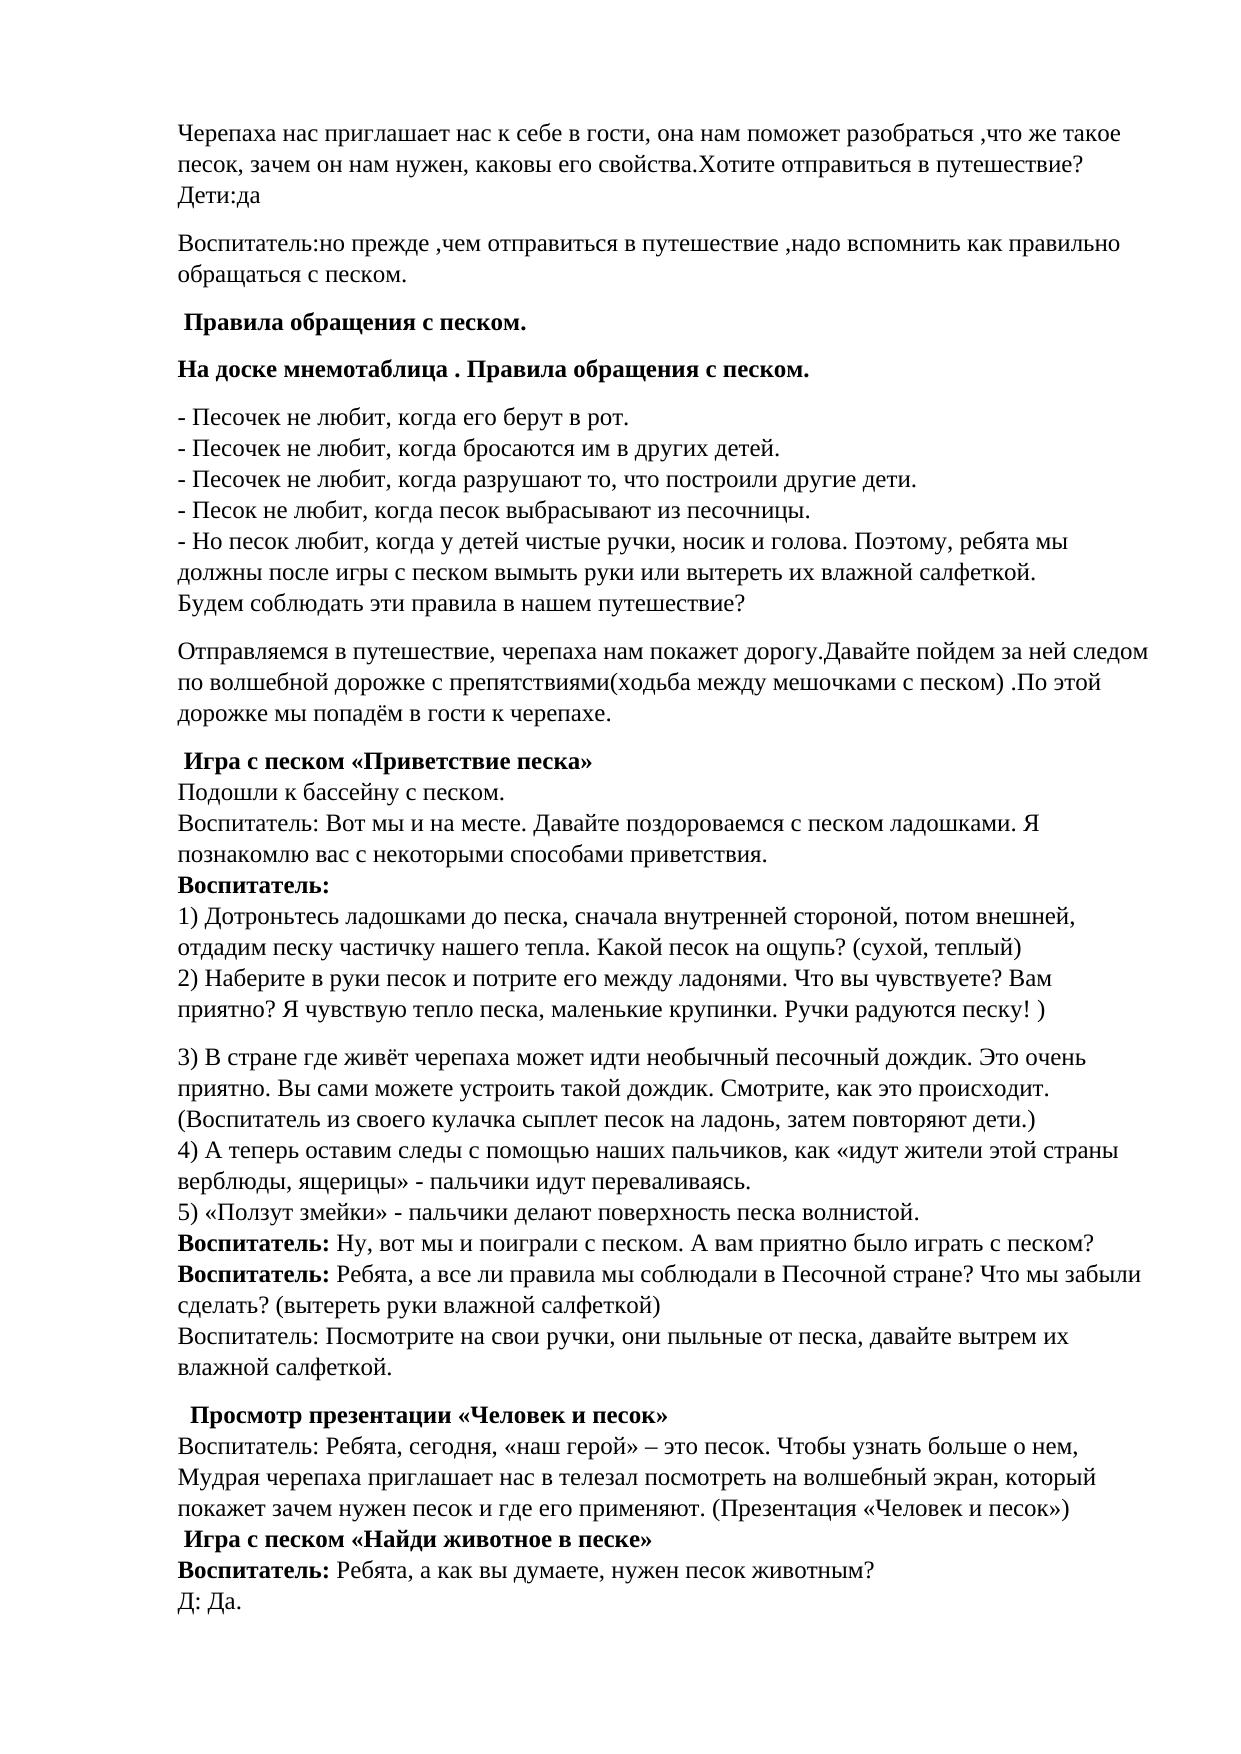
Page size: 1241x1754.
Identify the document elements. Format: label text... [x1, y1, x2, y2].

text 3) В стране где живёт черепаха может идти необычный песочный дождик. Это очень приятно. Вы сами можете устроить такой дождик. Смотрите, как это происходит. (Воспитатель из своего кулачка сыплет песок на ладонь, затем повторяют дети.) 4) А теперь оставим следы с помощью наших пальчиков, как «идут жители этой страны верблюды, ящерицы» - пальчики идут переваливаясь. 5) «Ползут змейки» - пальчики делают поверхность песка волнистой. Воспитатель: Ну, вот мы и поиграли с песком. А вам приятно было играть с песком? Воспитатель: Ребята, а все ли правила мы соблюдали в Песочной стране? Что мы забыли сделать? (вытереть руки влажной салфеткой) Воспитатель: Посмотрите на свои ручки, они пыльные от песка, давайте вытрем их влажной салфеткой. [177, 1042, 1152, 1381]
text - Песочек не любит, когда его берут в рот. - Песочек не любит, когда бросаются им в других детей. - Песочек не любит, когда разрушают то, что построили другие дети. - Песок не любит, когда песок выбрасывают из песочницы. - Но песок любит, когда у детей чистые ручки, носик и голова. Поэтому, ребята мы должны после игры с песком вымыть руки или вытереть их влажной салфеткой. Будем соблюдать эти правила в нашем путешествие? [177, 402, 1152, 617]
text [177, 1400, 1152, 1615]
text Правила обращения с песком. [177, 307, 1152, 335]
text Черепаха нас приглашает нас к себе в гости, она нам поможет разобраться ,что же такое песок, зачем он нам нужен, каковы его свойства.Хотите отправиться в путешествие? Дети:да [177, 118, 1152, 209]
text Отправляемся в путешествие, черепаха нам покажет дорогу.Давайте пойдем за ней следом по волшебной дорожке с препятствиями(ходьба между мешочками с песком) .По этой дорожке мы попадём в гости к черепахе. [177, 636, 1152, 727]
text Игра с песком «Приветствие песка» Подошли к бассейну с песком. Воспитатель: Вот мы и на месте. Давайте поздороваемся с песком ладошками. Я познакомлю вас с некоторыми способами приветствия. Воспитатель: 1) Дотроньтесь ладошками до песка, сначала внутренней стороной, потом внешней, отдадим песку частичку нашего тепла. Какой песок на ощупь? (сухой, теплый) 2) Наберите в руки песок и потрите его между ладонями. Что вы чувствуете? Вам приятно? Я чувствую тепло песка, маленькие крупинки. Ручки радуются песку! ) [177, 746, 1152, 1023]
text Воспитатель:но прежде ,чем отправиться в путешествие ,надо вспомнить как правильно обращаться с песком. [177, 228, 1152, 288]
text На доске мнемотаблица . Правила обращения с песком. [177, 354, 1152, 383]
